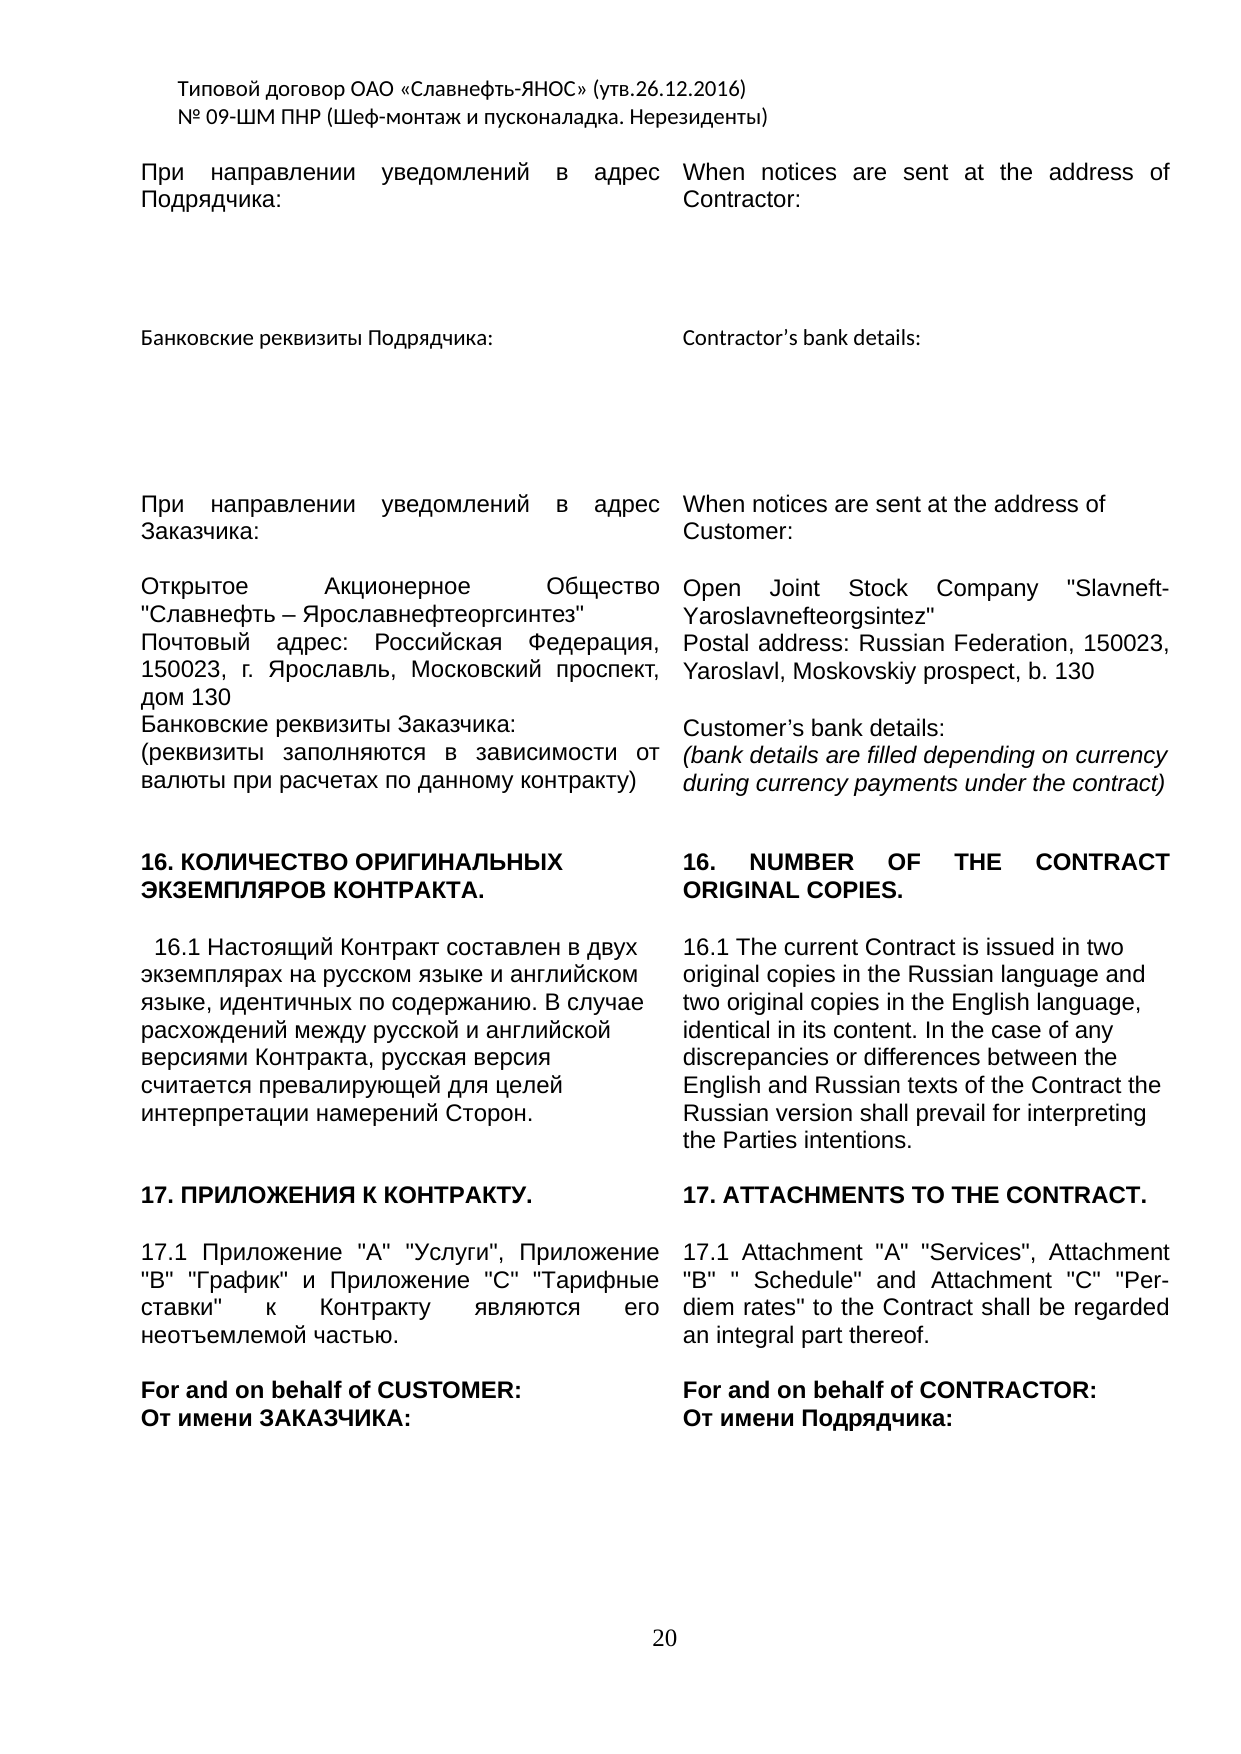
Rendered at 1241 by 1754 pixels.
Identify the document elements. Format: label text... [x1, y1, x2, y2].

table_cell For and on behalf of CONTRACTOR: От имени Подрядчика: [671, 1376, 1181, 1431]
table_cell 17. ПРИЛОЖЕНИЯ К КОНТРАКТУ. [129, 1181, 671, 1238]
table_cell 17. ATTACHMENTS TO THE CONTRACT. [671, 1181, 1181, 1238]
table_cell При направлении уведомлений в адрес Подрядчика: [129, 158, 671, 323]
table_cell 16. NUMBER OF THE CONTRACT ORIGINAL COPIES. [671, 848, 1181, 933]
table_cell 16.1 Настоящий Контракт составлен в двух экземплярах на русском языке и английском языке, идентичных по содержанию. В случае расхождений между русской и английской версиями Контракта, русская версия считается превалирующей для целей интерпретации намерений Сторон. [129, 933, 671, 1181]
table_cell 16. КОЛИЧЕСТВО ОРИГИНАЛЬНЫХ ЭКЗЕМПЛЯРОВ КОНТРАКТА. [129, 848, 671, 933]
table_cell When notices are sent at the address of Contractor: [671, 158, 1181, 323]
table_cell For and on behalf of CUSTOMER: От имени ЗАКАЗЧИКА: [129, 1376, 671, 1431]
table_cell 16.1 The current Contract is issued in two original copies in the Russian language and two original copies in the English language, identical in its content. In the case of any discrepancies or differences between the English and Russian texts of the Contract the Russian version shall prevail for interpreting the Parties intentions. [671, 933, 1181, 1181]
